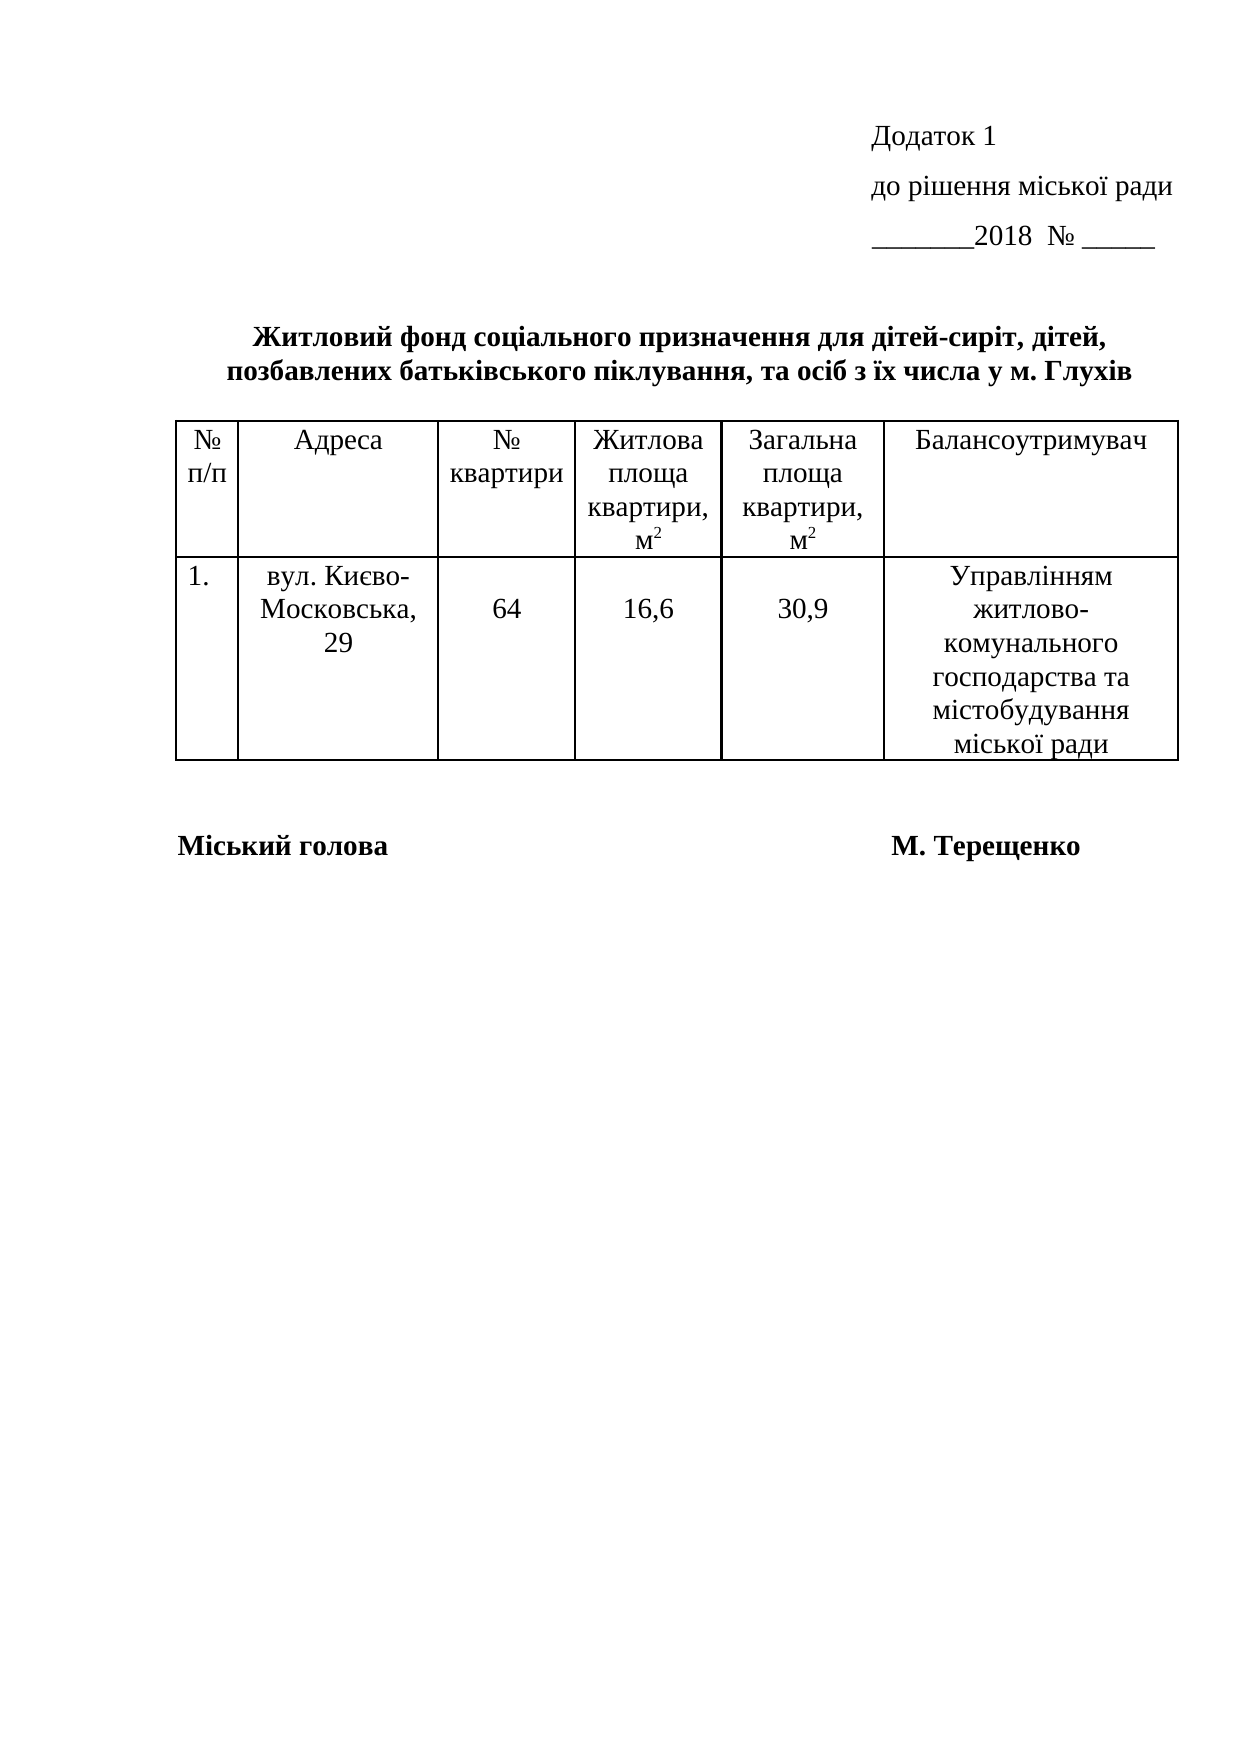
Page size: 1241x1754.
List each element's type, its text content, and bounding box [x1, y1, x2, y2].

table_header Житлова площа квартири, м2 [576, 422, 720, 556]
text Житловий фонд соціального призначення для дітей-сиріт, дітей, позбавлених батьківського піклування, та осіб з їх числа у м. Глухів [177, 319, 1181, 386]
text до рішення міської ради [871, 168, 1181, 202]
text Додаток 1 [871, 118, 1181, 152]
table_header Балансоутримувач [885, 422, 1177, 556]
table_cell 64 [439, 558, 574, 759]
table_header № п/п [177, 422, 237, 556]
table_cell вул. Києво-Московська, 29 [239, 558, 437, 759]
text Міський голова М. Терещенко [177, 828, 1181, 862]
table_header Загальна площа квартири, м2 [723, 422, 883, 556]
table_cell 16,6 [576, 558, 720, 759]
table_header Адреса [239, 422, 437, 556]
table_cell Управлінням житлово-комунального господарства та містобудування міської ради [885, 558, 1177, 759]
table_header № квартири [439, 422, 574, 556]
text _______2018 № _____ [266, 218, 1181, 252]
table_cell 30,9 [723, 558, 883, 759]
table_cell 1. [177, 558, 237, 759]
